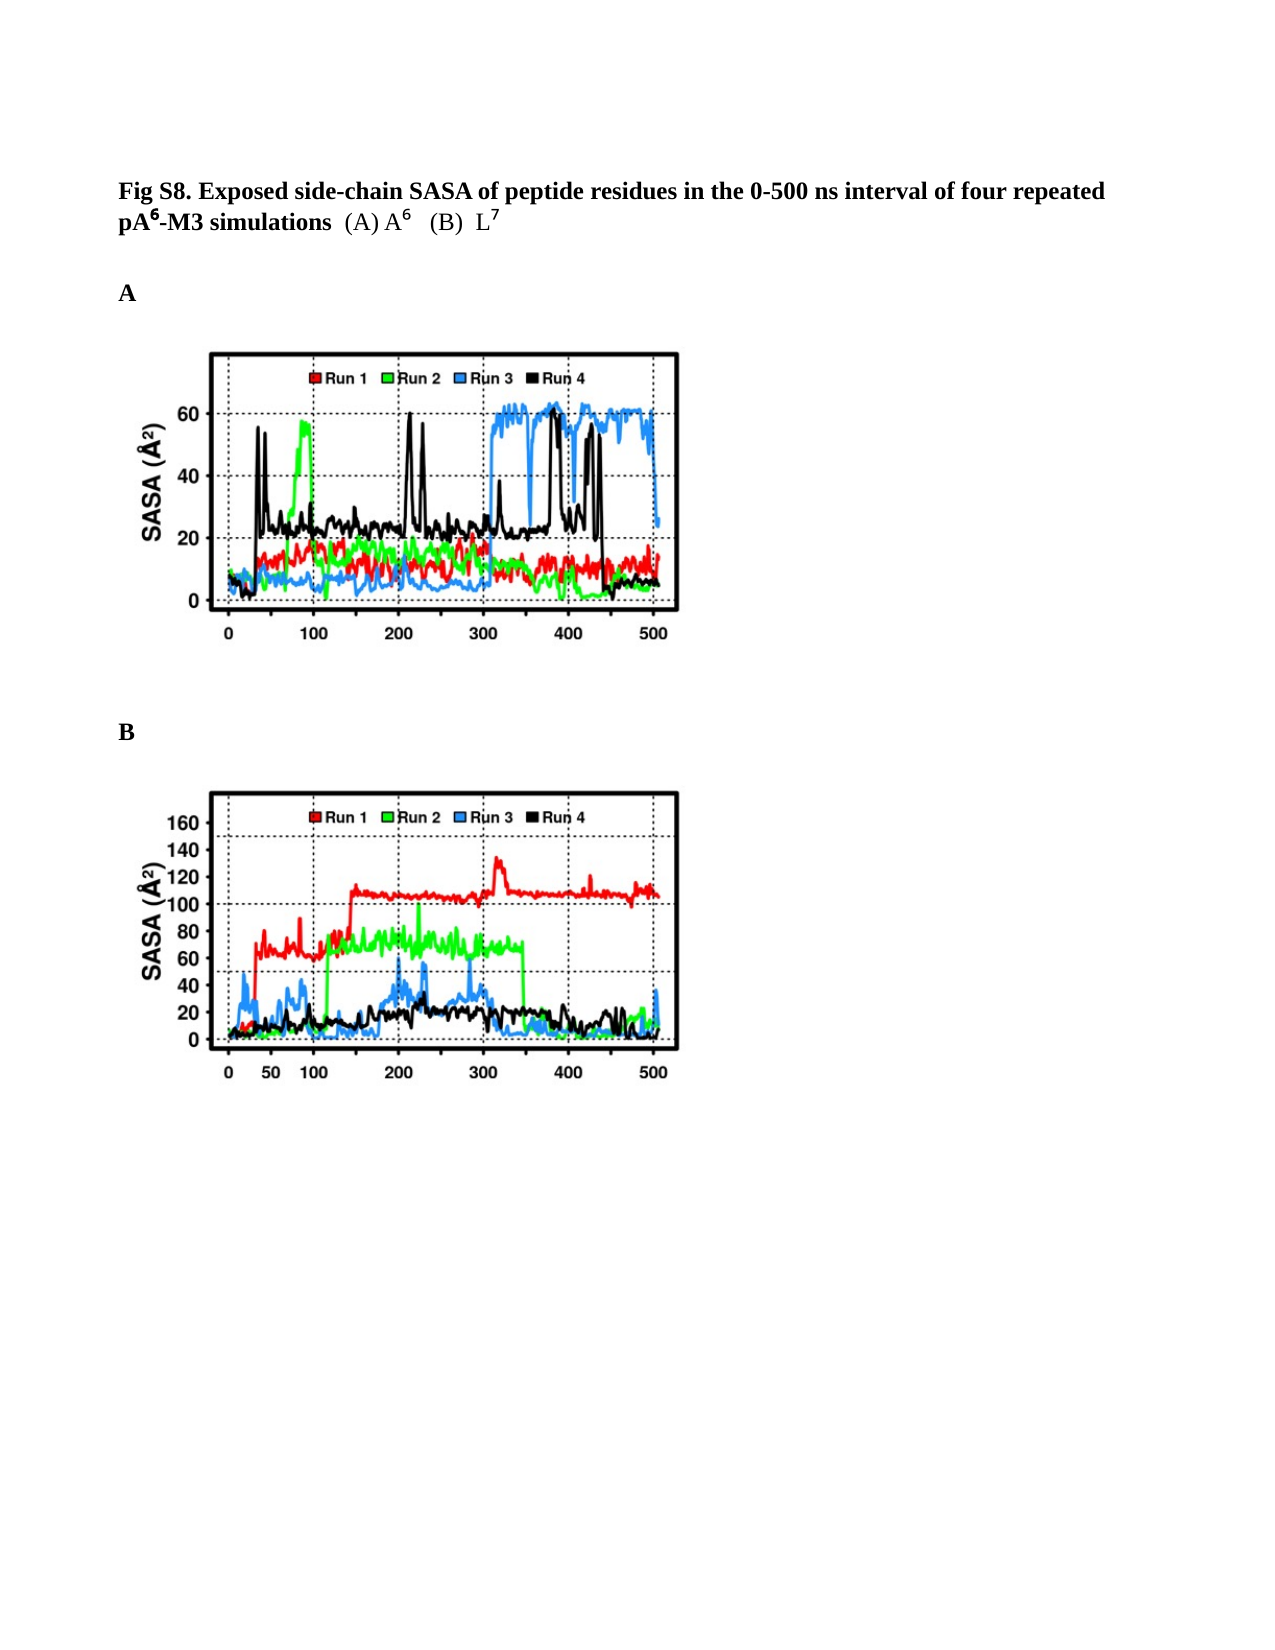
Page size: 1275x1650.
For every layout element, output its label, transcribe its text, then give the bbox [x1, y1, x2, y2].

picture [118, 321, 719, 703]
text Fig S8. Exposed side-chain SASA of peptide residues in the 0-500 ns interval of four repeated [118, 176, 1157, 205]
picture [118, 760, 719, 1142]
text B [118, 717, 1157, 746]
text pA⁶-M3 simulations (A) A⁶ (B) L⁷ [118, 205, 1157, 235]
text A [118, 278, 1157, 307]
